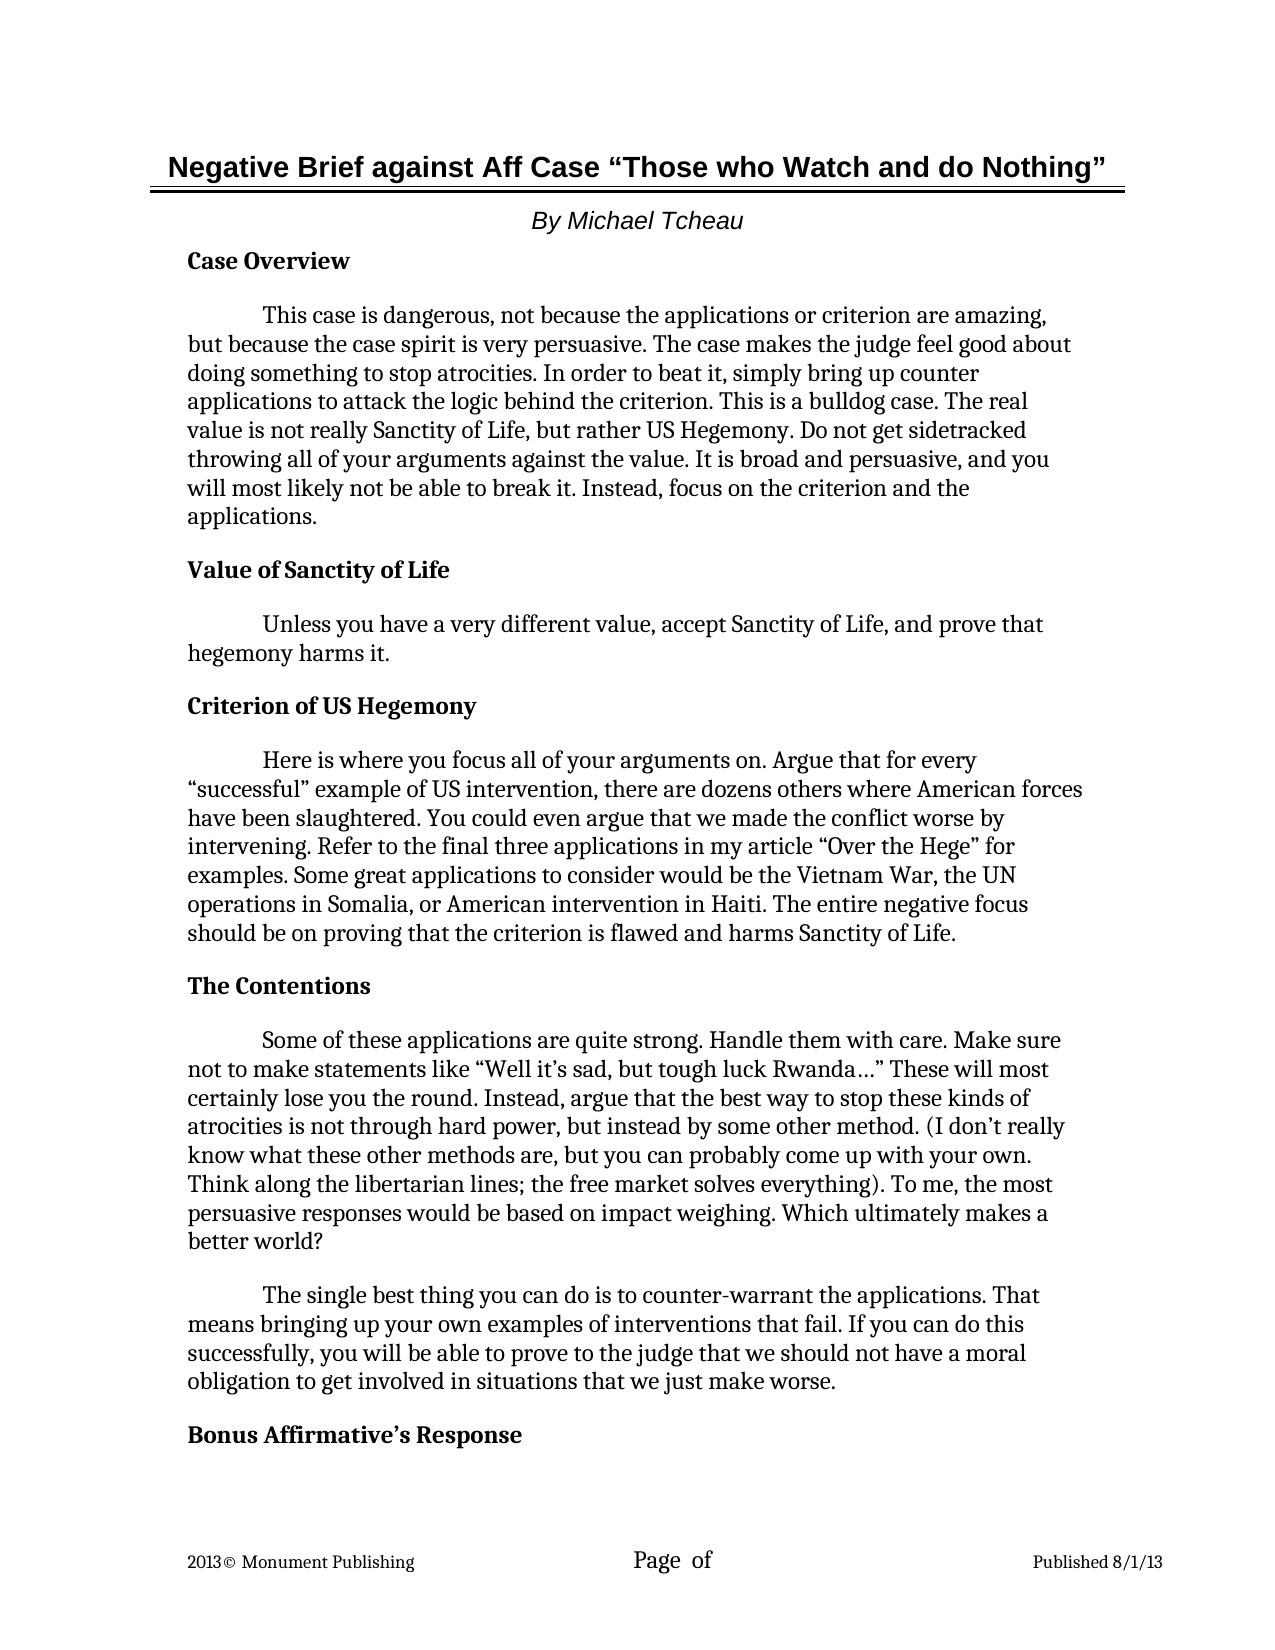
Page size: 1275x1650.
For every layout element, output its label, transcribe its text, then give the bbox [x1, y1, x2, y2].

text Criterion of US Hegemony [187, 692, 1087, 721]
text Value of Sanctity of Life [187, 556, 1087, 585]
text The Contentions [187, 972, 1087, 1001]
text Bonus Affirmative’s Response [187, 1421, 1087, 1450]
text The single best thing you can do is to counter-warrant the applications. That means bringing up your own examples of interventions that fail. If you can do this successfully, you will be able to prove to the judge that we should not have a moral obligation to get involved in situations that we just make worse. [187, 1281, 1087, 1396]
subtitle By Michael Tcheau [187, 206, 1087, 235]
text Here is where you focus all of your arguments on. Argue that for every “successful” example of US intervention, there are dozens others where American forces have been slaughtered. You could even argue that we made the conflict worse by intervening. Refer to the final three applications in my article “Over the Hege” for examples. Some great applications to consider would be the Vietnam War, the UN operations in Somalia, or American intervention in Haiti. The entire negative focus should be on proving that the criterion is flawed and harms Sanctity of Life. [187, 746, 1087, 947]
text Some of these applications are quite strong. Handle them with care. Make sure not to make statements like “Well it’s sad, but tough luck Rwanda…” These will most certainly lose you the round. Instead, argue that the best way to stop these kinds of atrocities is not through hard power, but instead by some other method. (I don’t really know what these other methods are, but you can probably come up with your own. Think along the libertarian lines; the free market solves everything). To me, the most persuasive responses would be based on impact weighing. Which ultimately makes a better world? [187, 1026, 1087, 1256]
text Negative Brief against Aff Case “Those who Watch and do Nothing” [150, 150, 1125, 186]
text Case Overview [187, 247, 1087, 276]
text Unless you have a very different value, accept Sanctity of Life, and prove that hegemony harms it. [187, 610, 1087, 667]
text This case is dangerous, not because the applications or criterion are amazing, but because the case spirit is very persuasive. The case makes the judge feel good about doing something to stop atrocities. In order to beat it, simply bring up counter applications to attack the logic behind the criterion. This is a bulldog case. The real value is not really Sanctity of Life, but rather US Hegemony. Do not get sidetracked throwing all of your arguments against the value. It is broad and persuasive, and you will most likely not be able to break it. Instead, focus on the criterion and the applications. [187, 301, 1087, 531]
